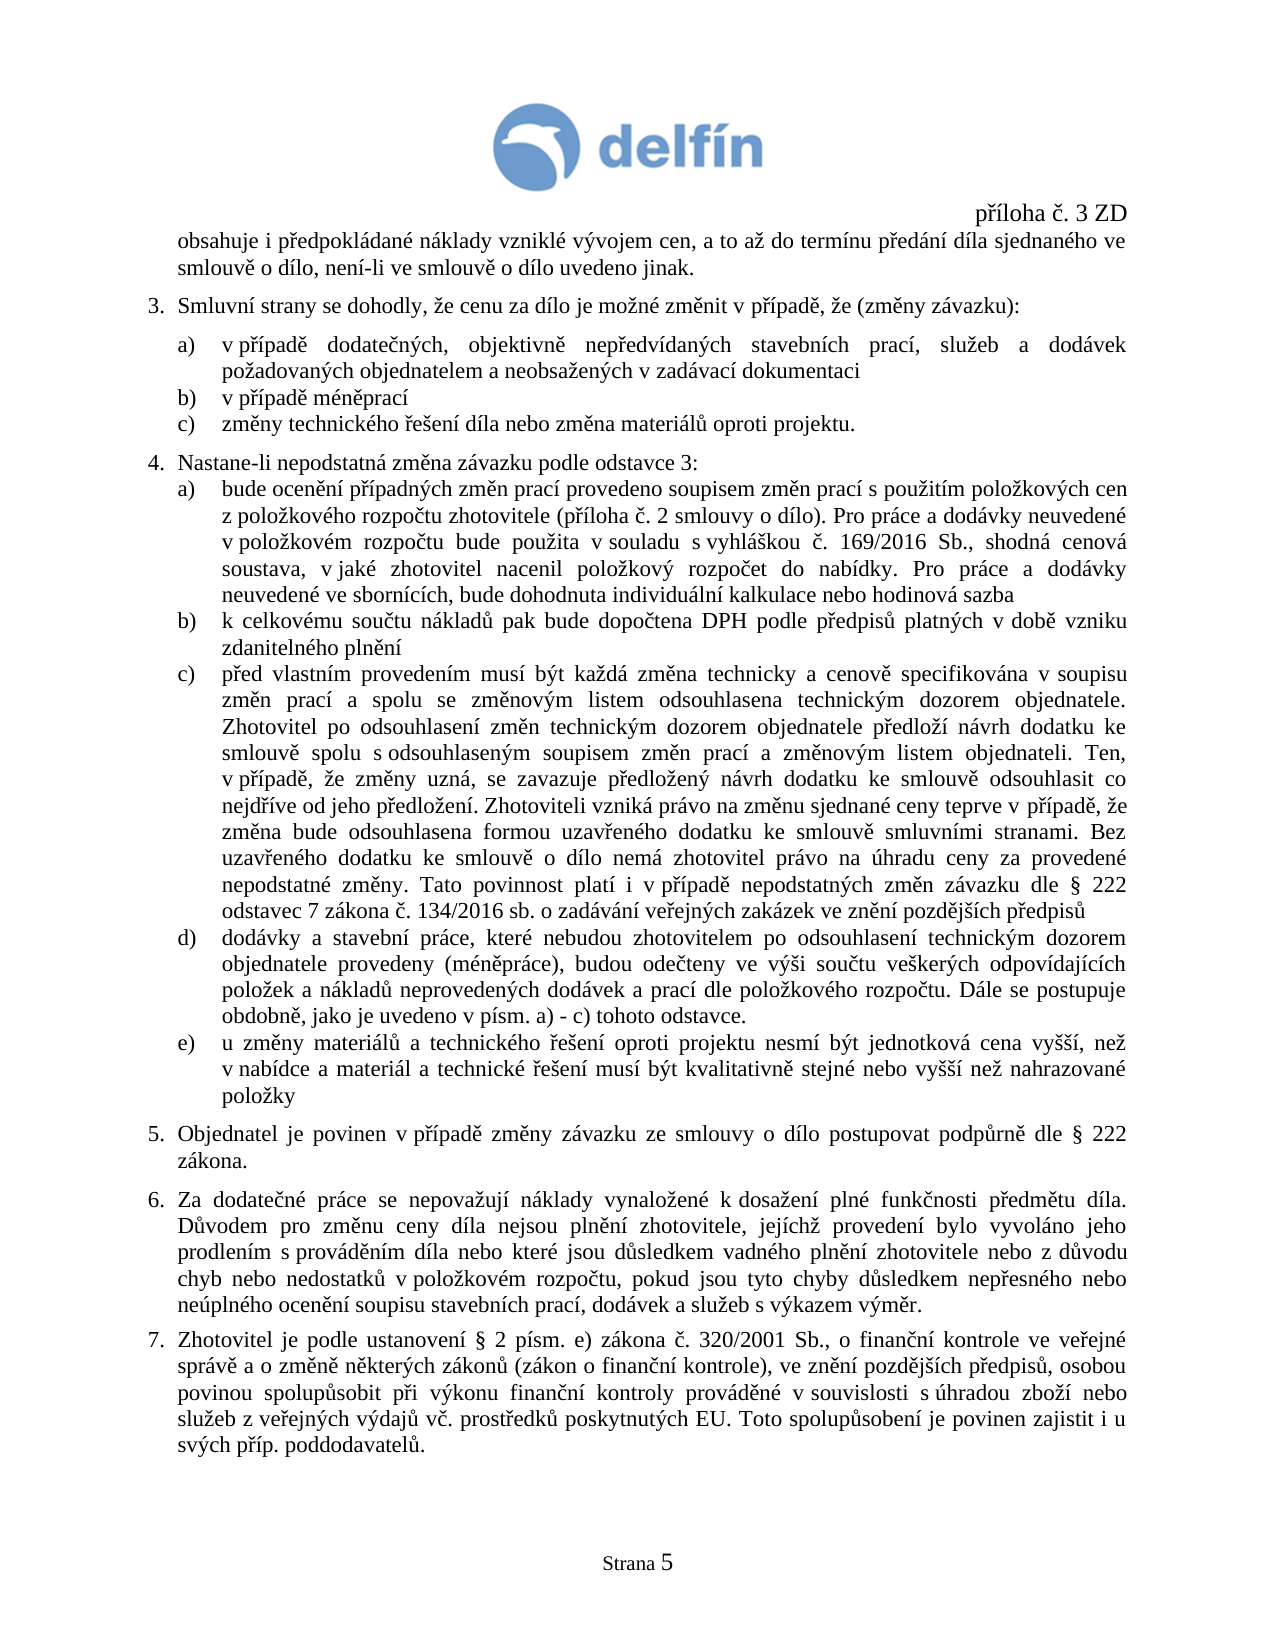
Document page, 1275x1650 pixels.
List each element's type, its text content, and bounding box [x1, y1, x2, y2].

list dodávky a stavební práce, které nebudou zhotovitelem po odsouhlasení technickým dozorem objednatele provedeny (méněpráce), budou odečteny ve výši součtu veškerých odpovídajících položek a nákladů neprovedených dodávek a prací dle položkového rozpočtu. Dále se postupuje obdobně, jako je uvedeno v písm. a) - c) tohoto odstavce. [177, 923, 1127, 1029]
list Objednatel je povinen v případě změny závazku ze smlouvy o dílo postupovat podpůrně dle § 222 zákona. [148, 1121, 1127, 1173]
list v případě méněprací [177, 384, 1127, 410]
list v případě dodatečných, objektivně nepředvídaných stavebních prací, služeb a dodávek požadovaných objednatelem a neobsažených v zadávací dokumentaci [177, 331, 1127, 384]
list Smluvní strany se dohodly, že cenu za dílo je možné změnit v případě, že (změny závazku): [148, 292, 1127, 319]
list bude ocenění případných změn prací provedeno soupisem změn prací s použitím položkových cen z položkového rozpočtu zhotovitele (příloha č. 2 smlouvy o dílo). Pro práce a dodávky neuvedené v položkovém rozpočtu bude použita v souladu s vyhláškou č. 169/2016 Sb., shodná cenová soustava, v jaké zhotovitel nacenil položkový rozpočet do nabídky. Pro práce a dodávky neuvedené ve sbornících, bude dohodnuta individuální kalkulace nebo hodinová sazba [177, 476, 1127, 607]
list k celkovému součtu nákladů pak bude dopočtena DPH podle předpisů platných v době vzniku zdanitelného plnění [177, 607, 1127, 660]
list Zhotovitel je podle ustanovení § 2 písm. e) zákona č. 320/2001 Sb., o finanční kontrole ve veřejné správě a o změně některých zákonů (zákon o finanční kontrole), ve znění pozdějších předpisů, osobou povinou spolupůsobit při výkonu finanční kontroly prováděné v souvislosti s úhradou zboží nebo služeb z veřejných výdajů vč. prostředků poskytnutých EU. Toto spolupůsobení je povinen zajistit i u svých příp. poddodavatelů. [148, 1326, 1127, 1458]
list před vlastním provedením musí být každá změna technicky a cenově specifikována v soupisu změn prací a spolu se změnovým listem odsouhlasena technickým dozorem objednatele. Zhotovitel po odsouhlasení změn technickým dozorem objednatele předloží návrh dodatku ke smlouvě spolu s odsouhlaseným soupisem změn prací a změnovým listem objednateli. Ten, v případě, že změny uzná, se zavazuje předložený návrh dodatku ke smlouvě odsouhlasit co nejdříve od jeho předložení. Zhotoviteli vzniká právo na změnu sjednané ceny teprve v případě, že změna bude odsouhlasena formou uzavřeného dodatku ke smlouvě smluvními stranami. Bez uzavřeného dodatku ke smlouvě o dílo nemá zhotovitel právo na úhradu ceny za provedené nepodstatné změny. Tato povinnost platí i v případě nepodstatných změn závazku dle § 222 odstavec 7 zákona č. 134/2016 sb. o zadávání veřejných zakázek ve znění pozdějších předpisů [177, 660, 1127, 923]
picture [458, 73, 797, 222]
list změny technického řešení díla nebo změna materiálů oproti projektu. [177, 410, 1127, 437]
list Nastane-li nepodstatná změna závazku podle odstavce 3: [148, 449, 1127, 476]
list u změny materiálů a technického řešení oproti projektu nesmí být jednotková cena vyšší, než v nabídce a materiál a technické řešení musí být kvalitativně stejné nebo vyšší než nahrazované položky [177, 1029, 1127, 1108]
list Za dodatečné práce se nepovažují náklady vynaložené k dosažení plné funkčnosti předmětu díla. Důvodem pro změnu ceny díla nejsou plnění zhotovitele, jejíchž provedení bylo vyvoláno jeho prodlením s prováděním díla nebo které jsou důsledkem vadného plnění zhotovitele nebo z důvodu chyb nebo nedostatků v položkovém rozpočtu, pokud jsou tyto chyby důsledkem nepřesného nebo neúplného ocenění soupisu stavebních prací, dodávek a služeb s výkazem výměr. [148, 1186, 1127, 1317]
